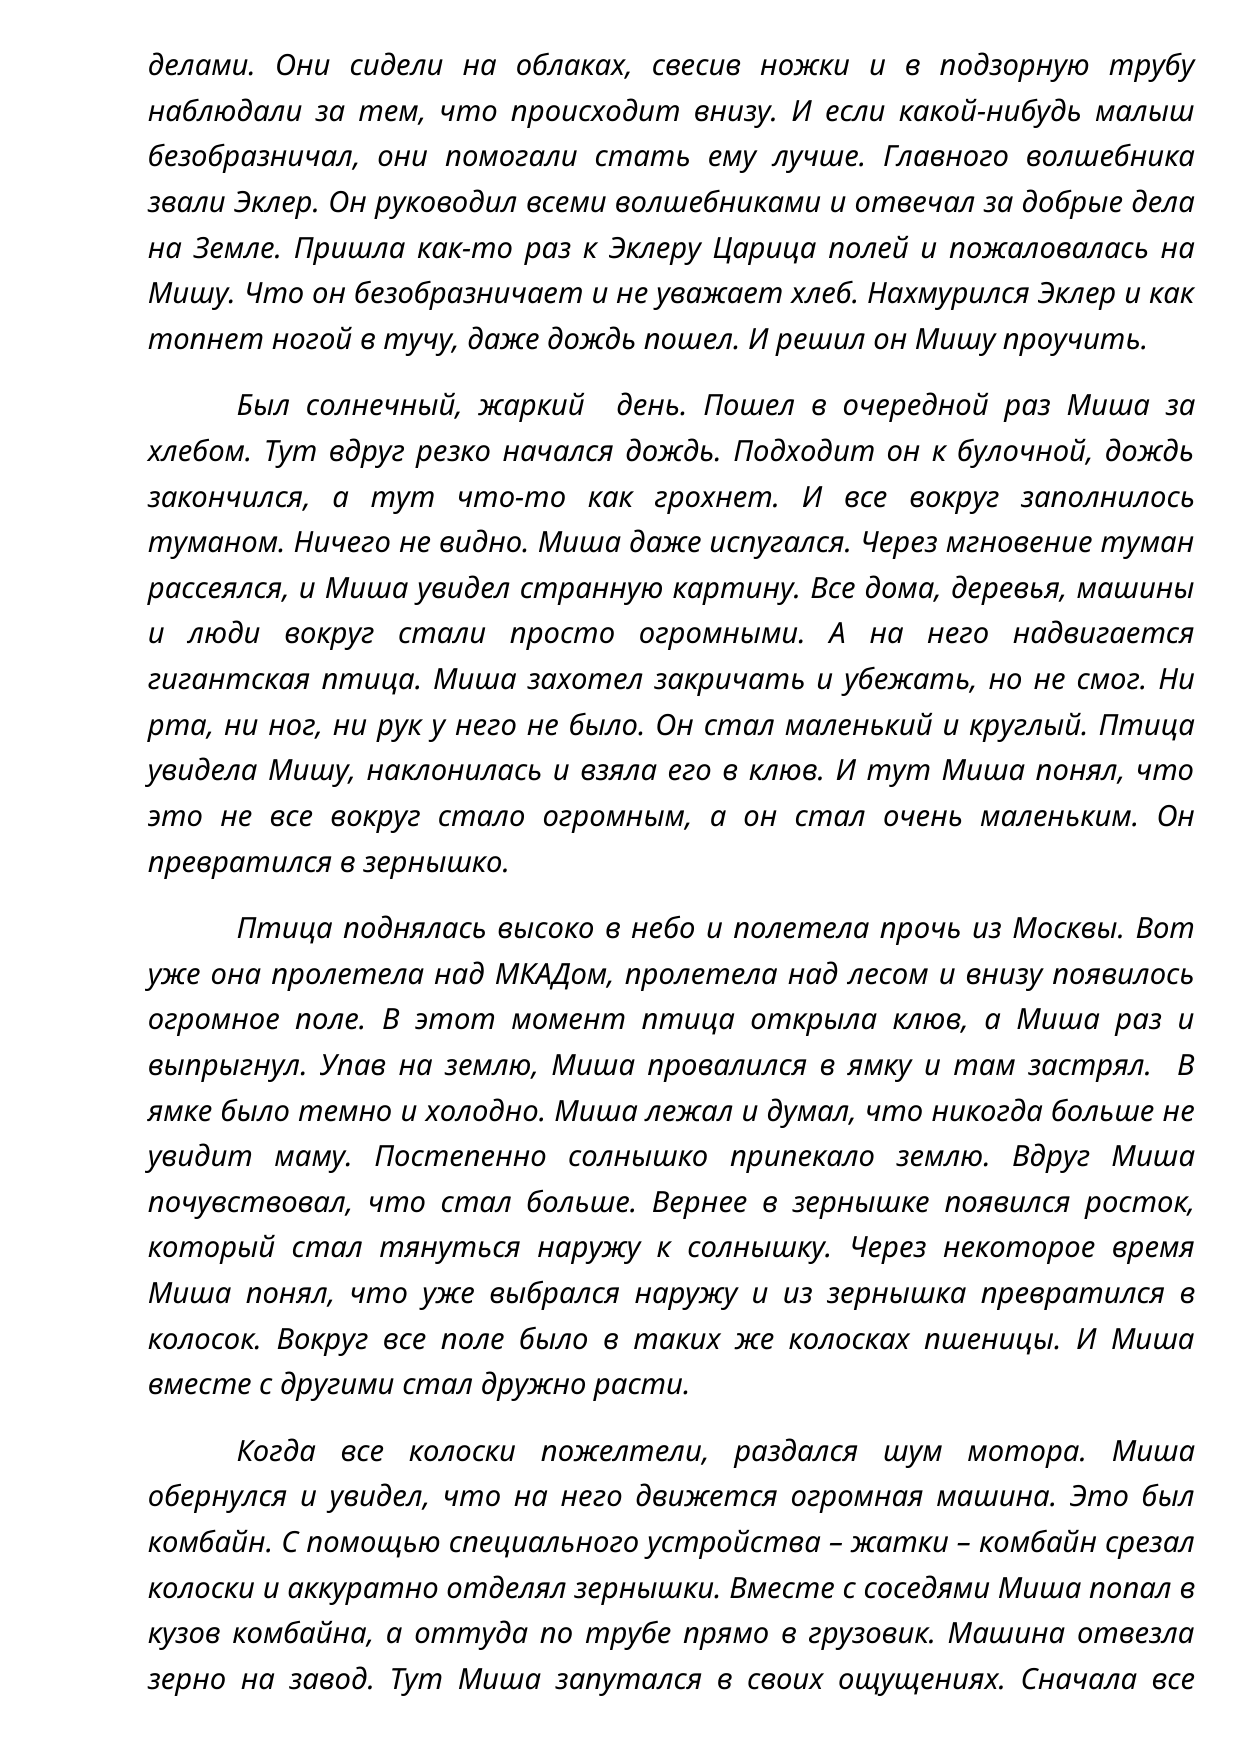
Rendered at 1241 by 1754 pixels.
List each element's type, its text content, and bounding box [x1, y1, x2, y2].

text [148, 1430, 1196, 1698]
text Был солнечный, жаркий день. Пошел в очередной раз Миша за хлебом. Тут вдруг резко начался дождь. Подходит он к булочной, дождь закончился, а тут что-то как грохнет. И все вокруг заполнилось туманом. Ничего не видно. Миша даже испугался. Через мгновение туман рассеялся, и Миша увидел странную картину. Все дома, деревья, машины и люди вокруг стали просто огромными. А на него надвигается гигантская птица. Миша захотел закричать и убежать, но не смог. Ни рта, ни ног, ни рук у него не было. Он стал маленький и круглый. Птица увидела Мишу, наклонилась и взяла его в клюв. И тут Миша понял, что это не все вокруг стало огромным, а он стал очень маленьким. Он превратился в зернышко. [148, 384, 1196, 881]
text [148, 44, 1196, 358]
text Птица поднялась высоко в небо и полетела прочь из Москвы. Вот уже она пролетела над МКАДом, пролетела над лесом и внизу появилось огромное поле. В этот момент птица открыла клюв, а Миша раз и выпрыгнул. Упав на землю, Миша провалился в ямку и там застрял. В ямке было темно и холодно. Миша лежал и думал, что никогда больше не увидит маму. Постепенно солнышко припекало землю. Вдруг Миша почувствовал, что стал больше. Вернее в зернышке появился росток, который стал тянуться наружу к солнышку. Через некоторое время Миша понял, что уже выбрался наружу и из зернышка превратился в колосок. Вокруг все поле было в таких же колосках пшеницы. И Миша вместе с другими стал дружно расти. [148, 907, 1196, 1403]
